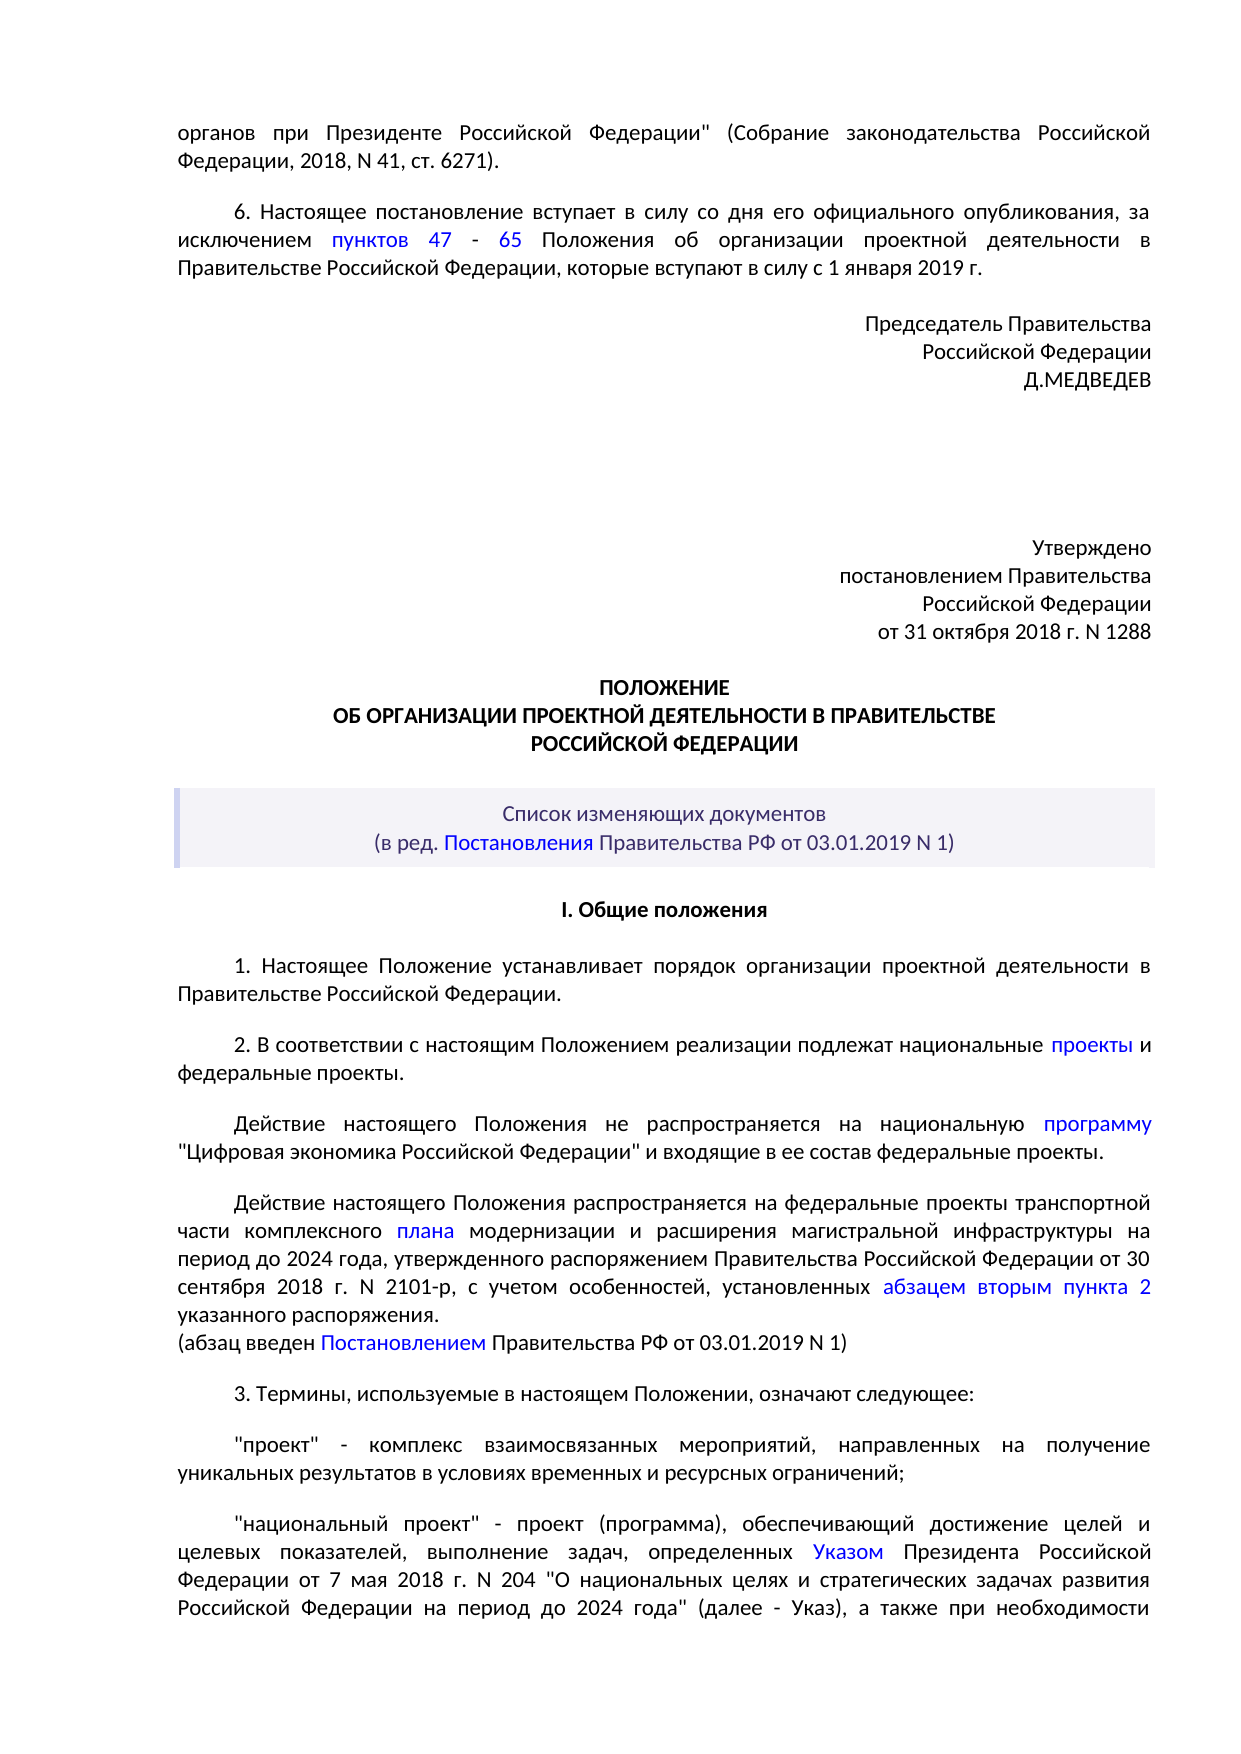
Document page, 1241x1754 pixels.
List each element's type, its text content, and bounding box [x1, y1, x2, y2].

text Российской Федерации [177, 589, 1152, 617]
text Утверждено [177, 533, 1152, 561]
text (абзац введен Постановлением Правительства РФ от 03.01.2019 N 1) [177, 1328, 1152, 1356]
text "проект" - комплекс взаимосвязанных мероприятий, направленных на получение уникальных результатов в условиях временных и ресурсных ограничений; [177, 1430, 1152, 1486]
table_header Список изменяющих документов (в ред. Постановления Правительства РФ от 03.01.2019 N 1) [180, 788, 1149, 867]
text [177, 1509, 1152, 1621]
text 1. Настоящее Положение устанавливает порядок организации проектной деятельности в Правительстве Российской Федерации. [177, 951, 1152, 1007]
text Д.МЕДВЕДЕВ [177, 365, 1152, 393]
text Председатель Правительства [177, 309, 1152, 337]
text Действие настоящего Положения распространяется на федеральные проекты транспортной части комплексного плана модернизации и расширения магистральной инфраструктуры на период до 2024 года, утвержденного распоряжением Правительства Российской Федерации от 30 сентября 2018 г. N 2101-р, с учетом особенностей, установленных абзацем вторым пункта 2 указанного распоряжения. [177, 1188, 1152, 1328]
title ОБ ОРГАНИЗАЦИИ ПРОЕКТНОЙ ДЕЯТЕЛЬНОСТИ В ПРАВИТЕЛЬСТВЕ [177, 701, 1152, 729]
text 3. Термины, используемые в настоящем Положении, означают следующее: [177, 1379, 1152, 1407]
text постановлением Правительства [177, 561, 1152, 589]
text Российской Федерации [177, 337, 1152, 365]
text Действие настоящего Положения не распространяется на национальную программу "Цифровая экономика Российской Федерации" и входящие в ее состав федеральные проекты. [177, 1109, 1152, 1165]
title РОССИЙСКОЙ ФЕДЕРАЦИИ [177, 729, 1152, 757]
text 2. В соответствии с настоящим Положением реализации подлежат национальные проекты и федеральные проекты. [177, 1030, 1152, 1086]
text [177, 118, 1152, 174]
text от 31 октября 2018 г. N 1288 [177, 617, 1152, 645]
title I. Общие положения [177, 895, 1152, 923]
title ПОЛОЖЕНИЕ [177, 673, 1152, 701]
text 6. Настоящее постановление вступает в силу со дня его официального опубликования, за исключением пунктов 47 - 65 Положения об организации проектной деятельности в Правительстве Российской Федерации, которые вступают в силу с 1 января 2019 г. [177, 197, 1152, 281]
